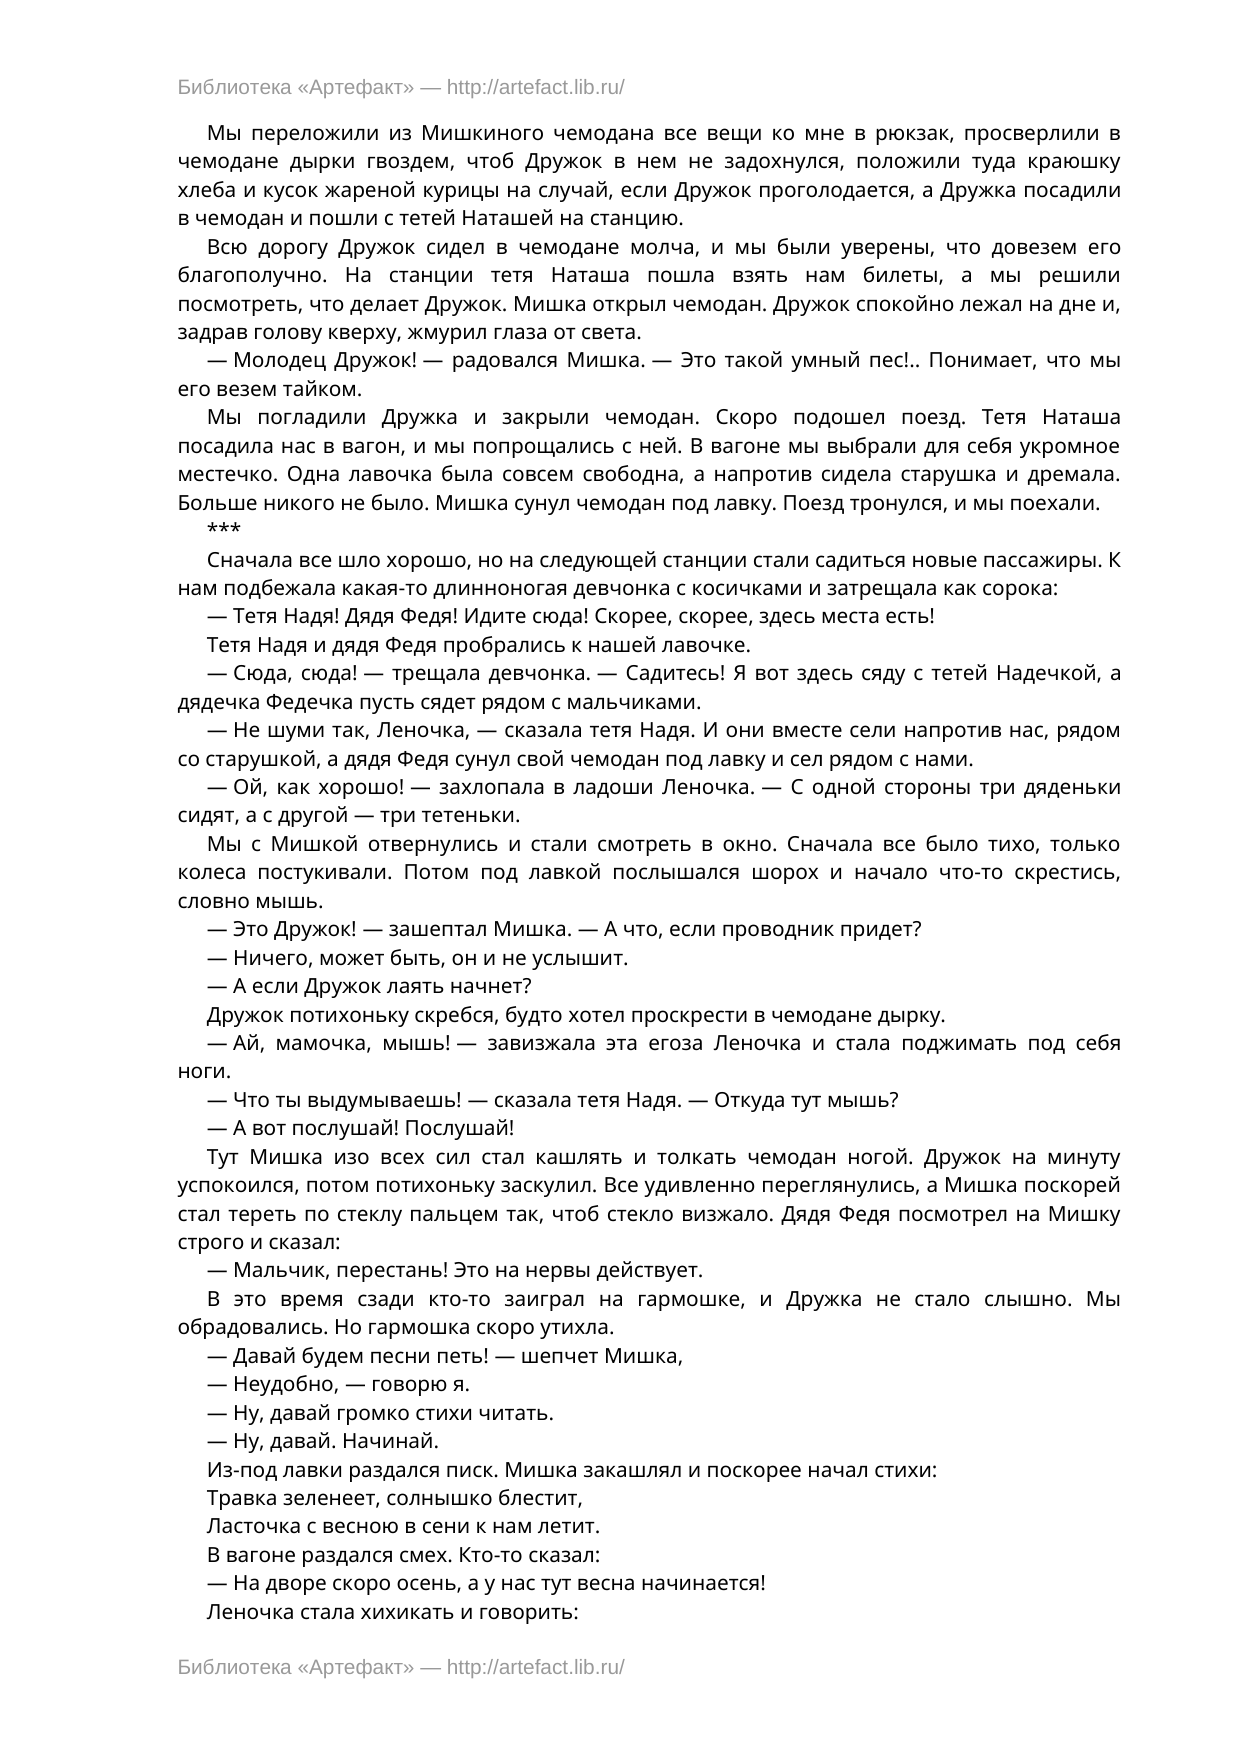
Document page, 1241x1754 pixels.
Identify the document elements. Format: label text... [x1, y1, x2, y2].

text — Это Дружок! — зашептал Мишка. — А что, если проводник придет? [177, 914, 1122, 943]
text — А вот послушай! Послушай! [177, 1113, 1122, 1142]
text — Ну, давай громко стихи читать. [177, 1398, 1122, 1426]
text — Сюда, сюда! — трещала девчонка. — Садитесь! Я вот здесь сяду с тетей Надечкой, а дядечка Федечка пусть сядет рядом с мальчиками. [177, 658, 1122, 715]
text Тут Мишка изо всех сил стал кашлять и толкать чемодан ногой. Дружок на минуту успокоился, потом потихоньку заскулил. Все удивленно переглянулись, а Мишка поскорей стал тереть по стеклу пальцем так, чтоб стекло визжало. Дядя Федя посмотрел на Мишку строго и сказал: [177, 1142, 1122, 1256]
text Мы с Мишкой отвернулись и стали смотреть в окно. Сначала все было тихо, только колеса постукивали. Потом под лавкой послышался шорох и начало что-то скрестись, словно мышь. [177, 829, 1122, 914]
text Мы погладили Дружка и закрыли чемодан. Скоро подошел поезд. Тетя Наташа посадила нас в вагон, и мы попрощались с ней. В вагоне мы выбрали для себя укромное местечко. Одна лавочка была совсем свободна, а напротив сидела старушка и дремала. Больше никого не было. Мишка сунул чемодан под лавку. Поезд тронулся, и мы поехали. [177, 402, 1122, 516]
text — Мальчик, перестань! Это на нервы действует. [177, 1256, 1122, 1284]
text — Ой, как хорошо! — захлопала в ладоши Леночка. — С одной стороны три дяденьки сидят, а с другой — три тетеньки. [177, 772, 1122, 829]
text Тетя Надя и дядя Федя пробрались к нашей лавочке. [177, 630, 1122, 658]
text Дружок потихоньку скребся, будто хотел проскрести в чемодане дырку. [177, 1000, 1122, 1028]
text — Ничего, может быть, он и не услышит. [177, 943, 1122, 971]
text В вагоне раздался смех. Кто-то сказал: [177, 1540, 1122, 1568]
text — Молодец Дружок! — радовался Мишка. — Это такой умный пес!.. Понимает, что мы его везем тайком. [177, 346, 1122, 402]
text Из-под лавки раздался писк. Мишка закашлял и поскорее начал стихи: [177, 1455, 1122, 1483]
text В это время сзади кто-то заиграл на гармошке, и Дружка не стало слышно. Мы обрадовались. Но гармошка скоро утихла. [177, 1284, 1122, 1341]
text Всю дорогу Дружок сидел в чемодане молча, и мы были уверены, что довезем его благополучно. На станции тетя Наташа пошла взять нам билеты, а мы решили посмотреть, что делает Дружок. Мишка открыл чемодан. Дружок спокойно лежал на дне и, задрав голову кверху, жмурил глаза от света. [177, 232, 1122, 346]
text — Тетя Надя! Дядя Федя! Идите сюда! Скорее, скорее, здесь места есть! [177, 602, 1122, 630]
text — А если Дружок лаять начнет? [177, 971, 1122, 1000]
text — Неудобно, — говорю я. [177, 1369, 1122, 1398]
text Леночка стала хихикать и говорить: [177, 1597, 1122, 1625]
text — Что ты выдумываешь! — сказала тетя Надя. — Откуда тут мышь? [177, 1085, 1122, 1113]
text Мы переложили из Мишкиного чемодана все вещи ко мне в рюкзак, просверлили в чемодане дырки гвоздем, чтоб Дружок в нем не задохнулся, положили туда краюшку хлеба и кусок жареной курицы на случай, если Дружок проголодается, а Дружка посадили в чемодан и пошли с тетей Наташей на станцию. [177, 118, 1122, 232]
text — На дворе скоро осень, а у нас тут весна начинается! [177, 1568, 1122, 1597]
text Сначала все шло хорошо, но на следующей станции стали садиться новые пассажиры. К нам подбежала какая-то длинноногая девчонка с косичками и затрещала как сорока: [177, 545, 1122, 602]
text — Не шуми так, Леночка, — сказала тетя Надя. И они вместе сели напротив нас, рядом со старушкой, а дядя Федя сунул свой чемодан под лавку и сел рядом с нами. [177, 715, 1122, 772]
text Ласточка с весною в сени к нам летит. [177, 1512, 1122, 1540]
text Травка зеленеет, солнышко блестит, [177, 1483, 1122, 1512]
text — Ай, мамочка, мышь! — завизжала эта егоза Леночка и стала поджимать под себя ноги. [177, 1028, 1122, 1085]
text — Давай будем песни петь! — шепчет Мишка, [177, 1341, 1122, 1369]
text *** [177, 516, 1122, 545]
text — Ну, давай. Начинай. [177, 1426, 1122, 1455]
